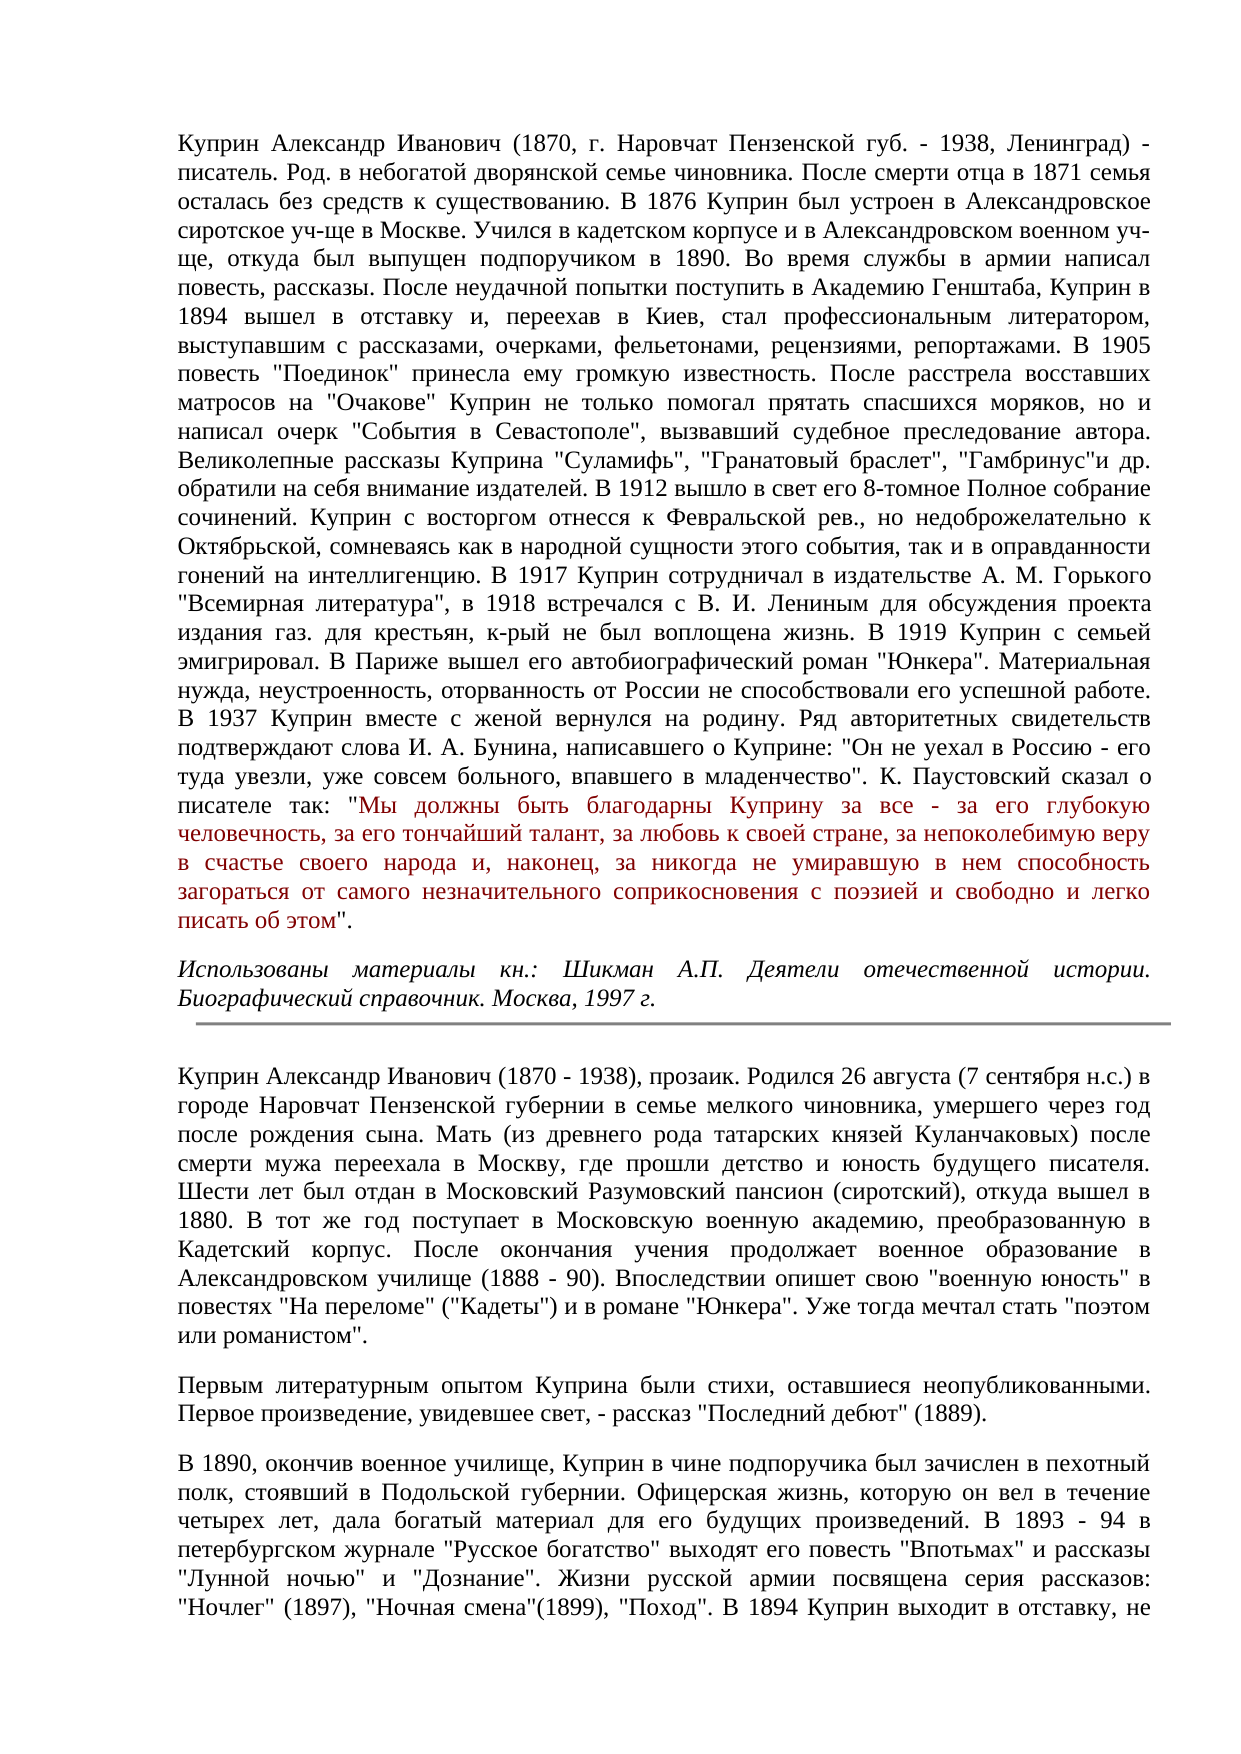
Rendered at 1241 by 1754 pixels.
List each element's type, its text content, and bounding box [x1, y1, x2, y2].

text Использованы материалы кн.: Шикман А.П. Деятели отечественной истории. Биографический справочник. Москва, 1997 г. [177, 954, 1152, 1012]
text Первым литературным опытом Куприна были стихи, оставшиеся неопубликованными. Первое произведение, увидевшее свет, - рассказ "Последний дебют" (1889). [177, 1370, 1152, 1427]
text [177, 1448, 1152, 1621]
text Куприн Александр Иванович (1870, г. Наровчат Пензенской губ. - 1938, Ленинград) - писатель. Род. в небогатой дворянской семье чиновника. После смерти отца в 1871 семья осталась без средств к существованию. В 1876 Куприн был устроен в Александровское сиротское уч-ще в Москве. Учился в кадетском корпусе и в Александровском военном уч-ще, откуда был выпущен подпоручиком в 1890. Во время службы в армии написал повесть, рассказы. После неудачной попытки поступить в Академию Генштаба, Куприн в 1894 вышел в отставку и, переехав в Киев, стал профессиональным литератором, выступавшим с рассказами, очерками, фельетонами, рецензиями, репортажами. В 1905 повесть "Поединок" принесла ему громкую известность. После расстрела восставших матросов на "Очакове" Куприн не только помогал прятать спасшихся моряков, но и написал очерк "События в Севастополе", вызвавший судебное преследование автора. Великолепные рассказы Куприна "Суламифь", "Гранатовый браслет", "Гамбринус"и др. обратили на себя внимание издателей. В 1912 вышло в свет его 8-томное Полное собрание сочинений. Куприн с восторгом отнесся к Февральской рев., но недоброжелательно к Октябрьской, сомневаясь как в народной сущности этого события, так и в оправданности гонений на интеллигенцию. В 1917 Куприн сотрудничал в издательстве А. М. Горького "Всемирная литература", в 1918 встречался с В. И. Лениным для обсуждения проекта издания газ. для крестьян, к-рый не был воплощена жизнь. В 1919 Куприн с семьей эмигрировал. В Париже вышел его автобиографический роман "Юнкера". Материальная нужда, неустроенность, оторванность от России не способствовали его успешной работе. В 1937 Куприн вместе с женой вернулся на родину. Ряд авторитетных свидетельств подтверждают слова И. А. Бунина, написавшего о Куприне: "Он не уехал в Россию - его туда увезли, уже совсем больного, впавшего в младенчество". К. Паустовский сказал о писателе так: "Мы должны быть благодарны Куприну за все - за его глубокую человечность, за его тончайший талант, за любовь к своей стране, за непоколебимую веру в счастье своего народа и, наконец, за никогда не умиравшую в нем способность загораться от самого незначительного соприкосновения с поэзией и свободно и легко писать об этом". [177, 128, 1152, 933]
text Куприн Александр Иванович (1870 - 1938), прозаик. Родился 26 августа (7 сентября н.с.) в городе Наровчат Пензенской губернии в семье мелкого чиновника, умершего через год после рождения сына. Мать (из древнего рода татарских князей Куланчаковых) после смерти мужа переехала в Москву, где прошли детство и юность будущего писателя. Шести лет был отдан в Московский Разумовский пансион (сиротский), откуда вышел в 1880. В тот же год поступает в Московскую военную академию, преобразованную в Кадетский корпус. После окончания учения продолжает военное образование в Александровском училище (1888 - 90). Впоследствии опишет свою "военную юность" в повестях "На переломе" ("Кадеты") и в романе "Юнкера". Уже тогда мечтал стать "поэтом или романистом". [177, 1061, 1152, 1349]
